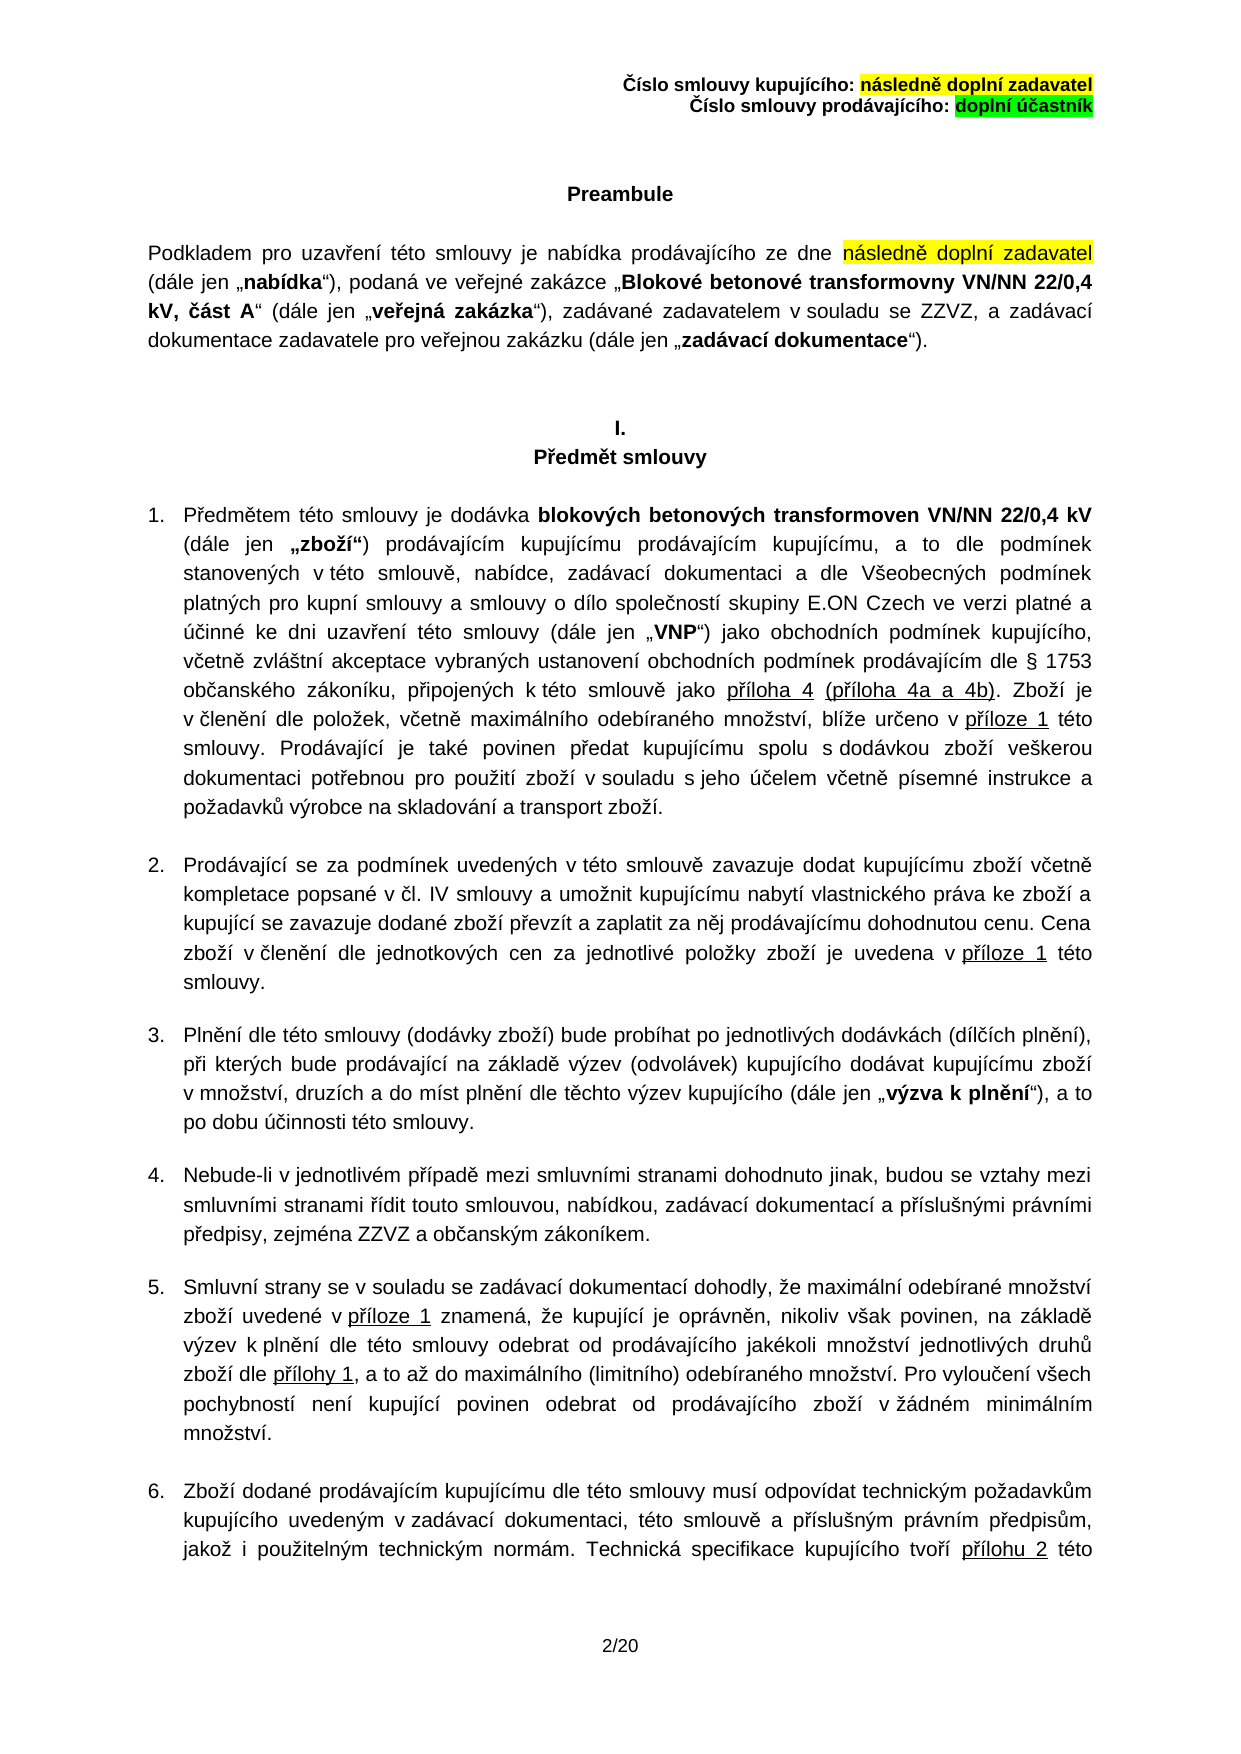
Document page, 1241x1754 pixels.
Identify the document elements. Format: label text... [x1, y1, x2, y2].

list Prodávající se za podmínek uvedených v této smlouvě zavazuje dodat kupujícímu zboží včetně kompletace popsané v čl. IV smlouvy a umožnit kupujícímu nabytí vlastnického práva ke zboží a kupující se zavazuje dodané zboží převzít a zaplatit za něj prodávajícímu dohodnutou cenu. Cena zboží v členění dle jednotkových cen za jednotlivé položky zboží je uvedena v příloze 1 této smlouvy. [148, 848, 1093, 993]
text I. [148, 410, 1093, 439]
list Smluvní strany se v souladu se zadávací dokumentací dohodly, že maximální odebírané množství zboží uvedené v příloze 1 znamená, že kupující je oprávněn, nikoliv však povinen, na základě výzev k plnění dle této smlouvy odebrat od prodávajícího jakékoli množství jednotlivých druhů zboží dle přílohy 1, a to až do maximálního (limitního) odebíraného množství. Pro vyloučení všech pochybností není kupující povinen odebrat od prodávajícího zboží v žádném minimálním množství. [148, 1269, 1093, 1444]
text Preambule [148, 177, 1093, 206]
list Plnění dle této smlouvy (dodávky zboží) bude probíhat po jednotlivých dodávkách (dílčích plnění), při kterých bude prodávající na základě výzev (odvolávek) kupujícího dodávat kupujícímu zboží v množství, druzích a do míst plnění dle těchto výzev kupujícího (dále jen „výzva k plnění“), a to po dobu účinnosti této smlouvy. [148, 1017, 1093, 1134]
text Podkladem pro uzavření této smlouvy je nabídka prodávajícího ze dne následně doplní zadavatel (dále jen „nabídka“), podaná ve veřejné zakázce „Blokové betonové transformovny VN/NN 22/0,4 kV, část A“ (dále jen „veřejná zakázka“), zadávané zadavatelem v souladu se ZZVZ, a zadávací dokumentace zadavatele pro veřejnou zakázku (dále jen „zadávací dokumentace“). [148, 235, 1093, 352]
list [148, 1474, 1093, 1561]
list Nebude-li v jednotlivém případě mezi smluvními stranami dohodnuto jinak, budou se vztahy mezi smluvními stranami řídit touto smlouvou, nabídkou, zadávací dokumentací a příslušnými právními předpisy, zejména ZZVZ a občanským zákoníkem. [148, 1158, 1093, 1246]
list Předmětem této smlouvy je dodávka blokových betonových transformoven VN/NN 22/0,4 kV (dále jen „zboží“) prodávajícím kupujícímu prodávajícím kupujícímu, a to dle podmínek stanovených v této smlouvě, nabídce, zadávací dokumentaci a dle Všeobecných podmínek platných pro kupní smlouvy a smlouvy o dílo společností skupiny E.ON Czech ve verzi platné a účinné ke dni uzavření této smlouvy (dále jen „VNP“) jako obchodních podmínek kupujícího, včetně zvláštní akceptace vybraných ustanovení obchodních podmínek prodávajícím dle § 1753 občanského zákoníku, připojených k této smlouvě jako příloha 4 (příloha 4a a 4b). Zboží je v členění dle položek, včetně maximálního odebíraného množství, blíže určeno v příloze 1 této smlouvy. Prodávající je také povinen předat kupujícímu spolu s dodávkou zboží veškerou dokumentaci potřebnou pro použití zboží v souladu s jeho účelem včetně písemné instrukce a požadavků výrobce na skladování a transport zboží. [148, 498, 1093, 818]
text Předmět smlouvy [148, 439, 1093, 468]
